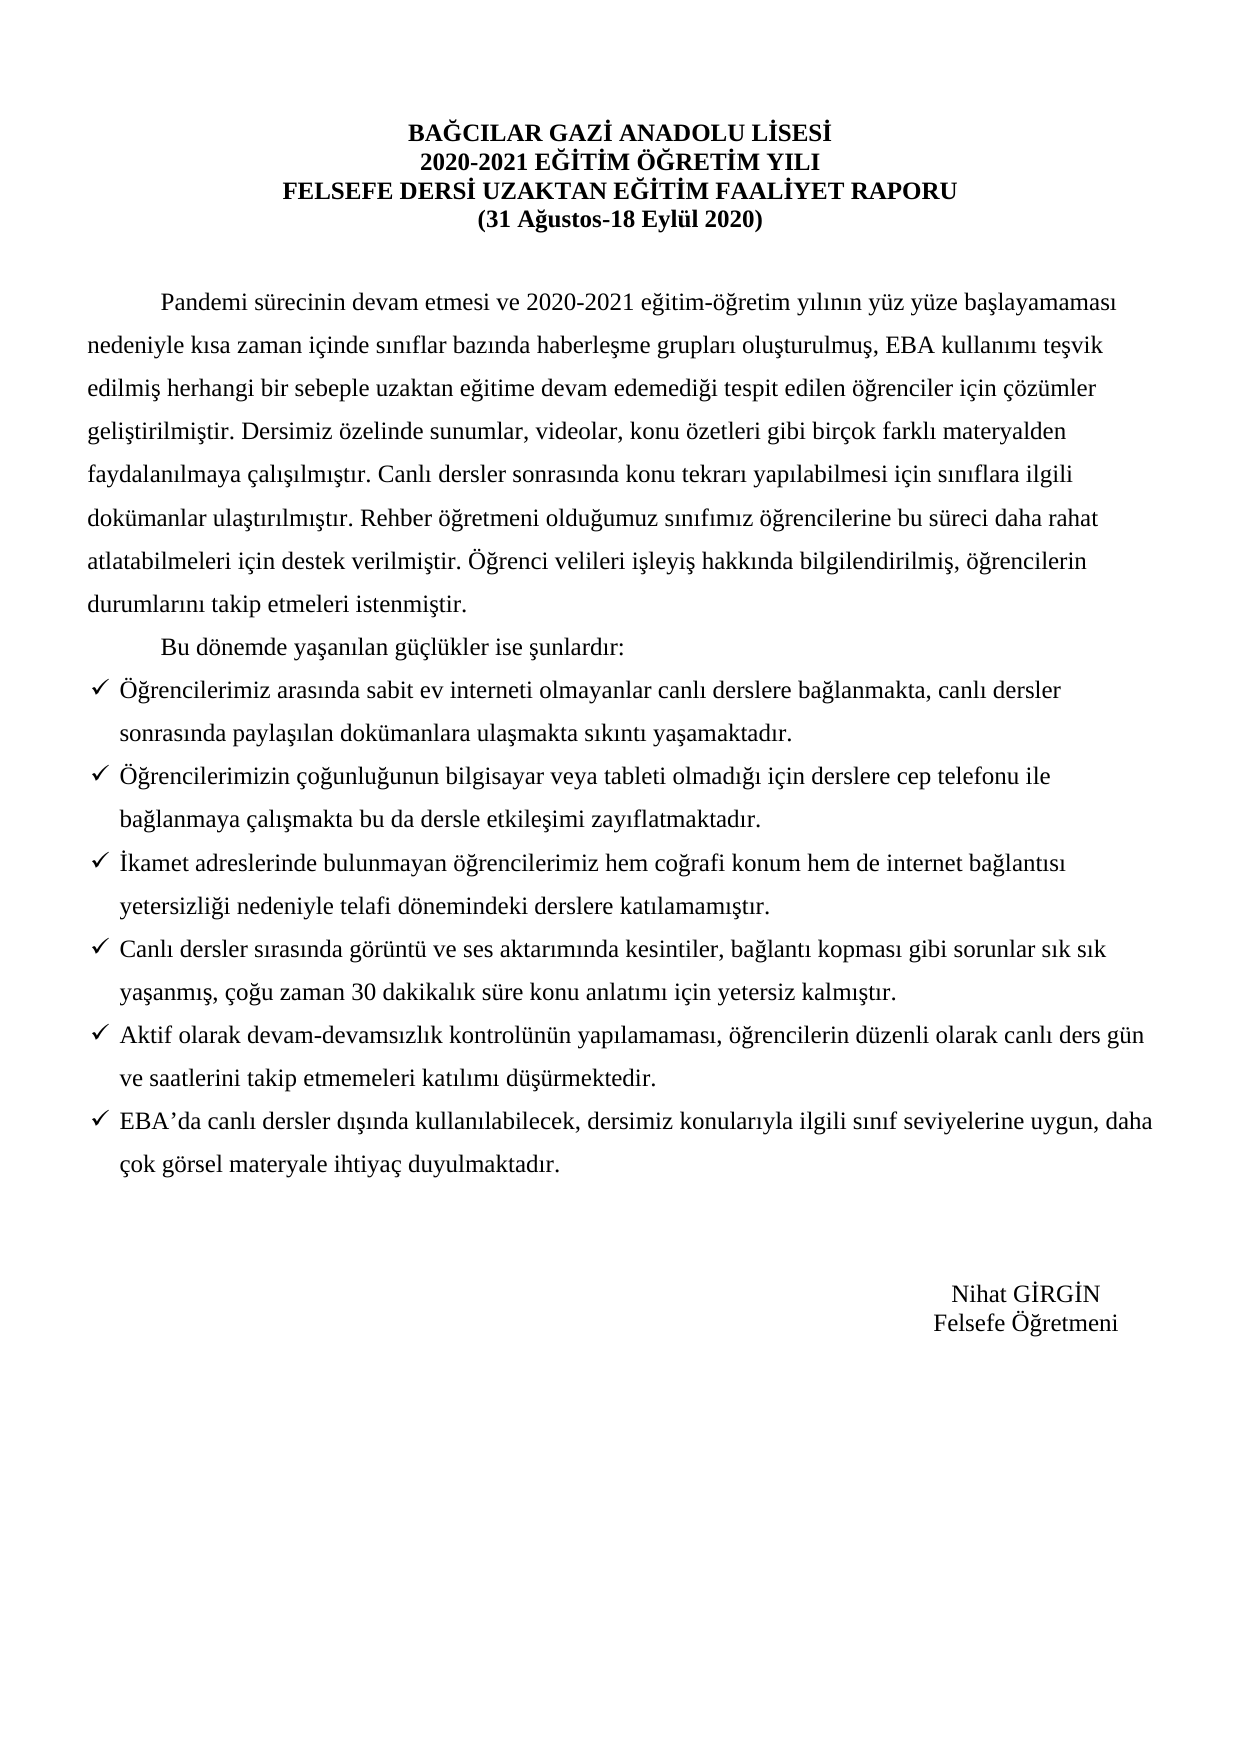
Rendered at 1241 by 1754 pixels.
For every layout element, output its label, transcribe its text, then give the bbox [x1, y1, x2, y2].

text Nihat GİRGİN [812, 1279, 1165, 1308]
list Öğrencilerimiz arasında sabit ev interneti olmayanlar canlı derslere bağlanmakta, canlı dersler sonrasında paylaşılan dokümanlara ulaşmakta sıkıntı yaşamaktadır. [90, 675, 1165, 747]
text 2020-2021 EĞİTİM ÖĞRETİM YILI [75, 147, 1165, 176]
list Aktif olarak devam-devamsızlık kontrolünün yapılamaması, öğrencilerin düzenli olarak canlı ders gün ve saatlerini takip etmemeleri katılımı düşürmektedir. [90, 1020, 1165, 1092]
text FELSEFE DERSİ UZAKTAN EĞİTİM FAALİYET RAPORU [75, 176, 1165, 204]
list İkamet adreslerinde bulunmayan öğrencilerimiz hem coğrafi konum hem de internet bağlantısı yetersizliği nedeniyle telafi dönemindeki derslere katılamamıştır. [90, 848, 1165, 919]
list Canlı dersler sırasında görüntü ve ses aktarımında kesintiler, bağlantı kopması gibi sorunlar sık sık yaşanmış, çoğu zaman 30 dakikalık süre konu anlatımı için yetersiz kalmıştır. [90, 934, 1165, 1006]
list Öğrencilerimizin çoğunluğunun bilgisayar veya tableti olmadığı için derslere cep telefonu ile bağlanmaya çalışmakta bu da dersle etkileşimi zayıflatmaktadır. [90, 761, 1165, 833]
list EBA’da canlı dersler dışında kullanılabilecek, dersimiz konularıyla ilgili sınıf seviyelerine uygun, daha çok görsel materyale ihtiyaç duyulmaktadır. [90, 1106, 1165, 1178]
text Felsefe Öğretmeni [812, 1308, 1165, 1336]
text BAĞCILAR GAZİ ANADOLU LİSESİ [75, 118, 1165, 147]
text Pandemi sürecinin devam etmesi ve 2020-2021 eğitim-öğretim yılının yüz yüze başlayamaması nedeniyle kısa zaman içinde sınıflar bazında haberleşme grupları oluşturulmuş, EBA kullanımı teşvik edilmiş herhangi bir sebeple uzaktan eğitime devam edemediği tespit edilen öğrenciler için çözümler geliştirilmiştir. Dersimiz özelinde sunumlar, videolar, konu özetleri gibi birçok farklı materyalden faydalanılmaya çalışılmıştır. Canlı dersler sonrasında konu tekrarı yapılabilmesi için sınıflara ilgili dokümanlar ulaştırılmıştır. Rehber öğretmeni olduğumuz sınıfımız öğrencilerine bu süreci daha rahat atlatabilmeleri için destek verilmiştir. Öğrenci velileri işleyiş hakkında bilgilendirilmiş, öğrencilerin durumlarını takip etmeleri istenmiştir. [87, 287, 1154, 618]
text Bu dönemde yaşanılan güçlükler ise şunlardır: [87, 632, 1154, 661]
text (31 Ağustos-18 Eylül 2020) [75, 204, 1165, 233]
